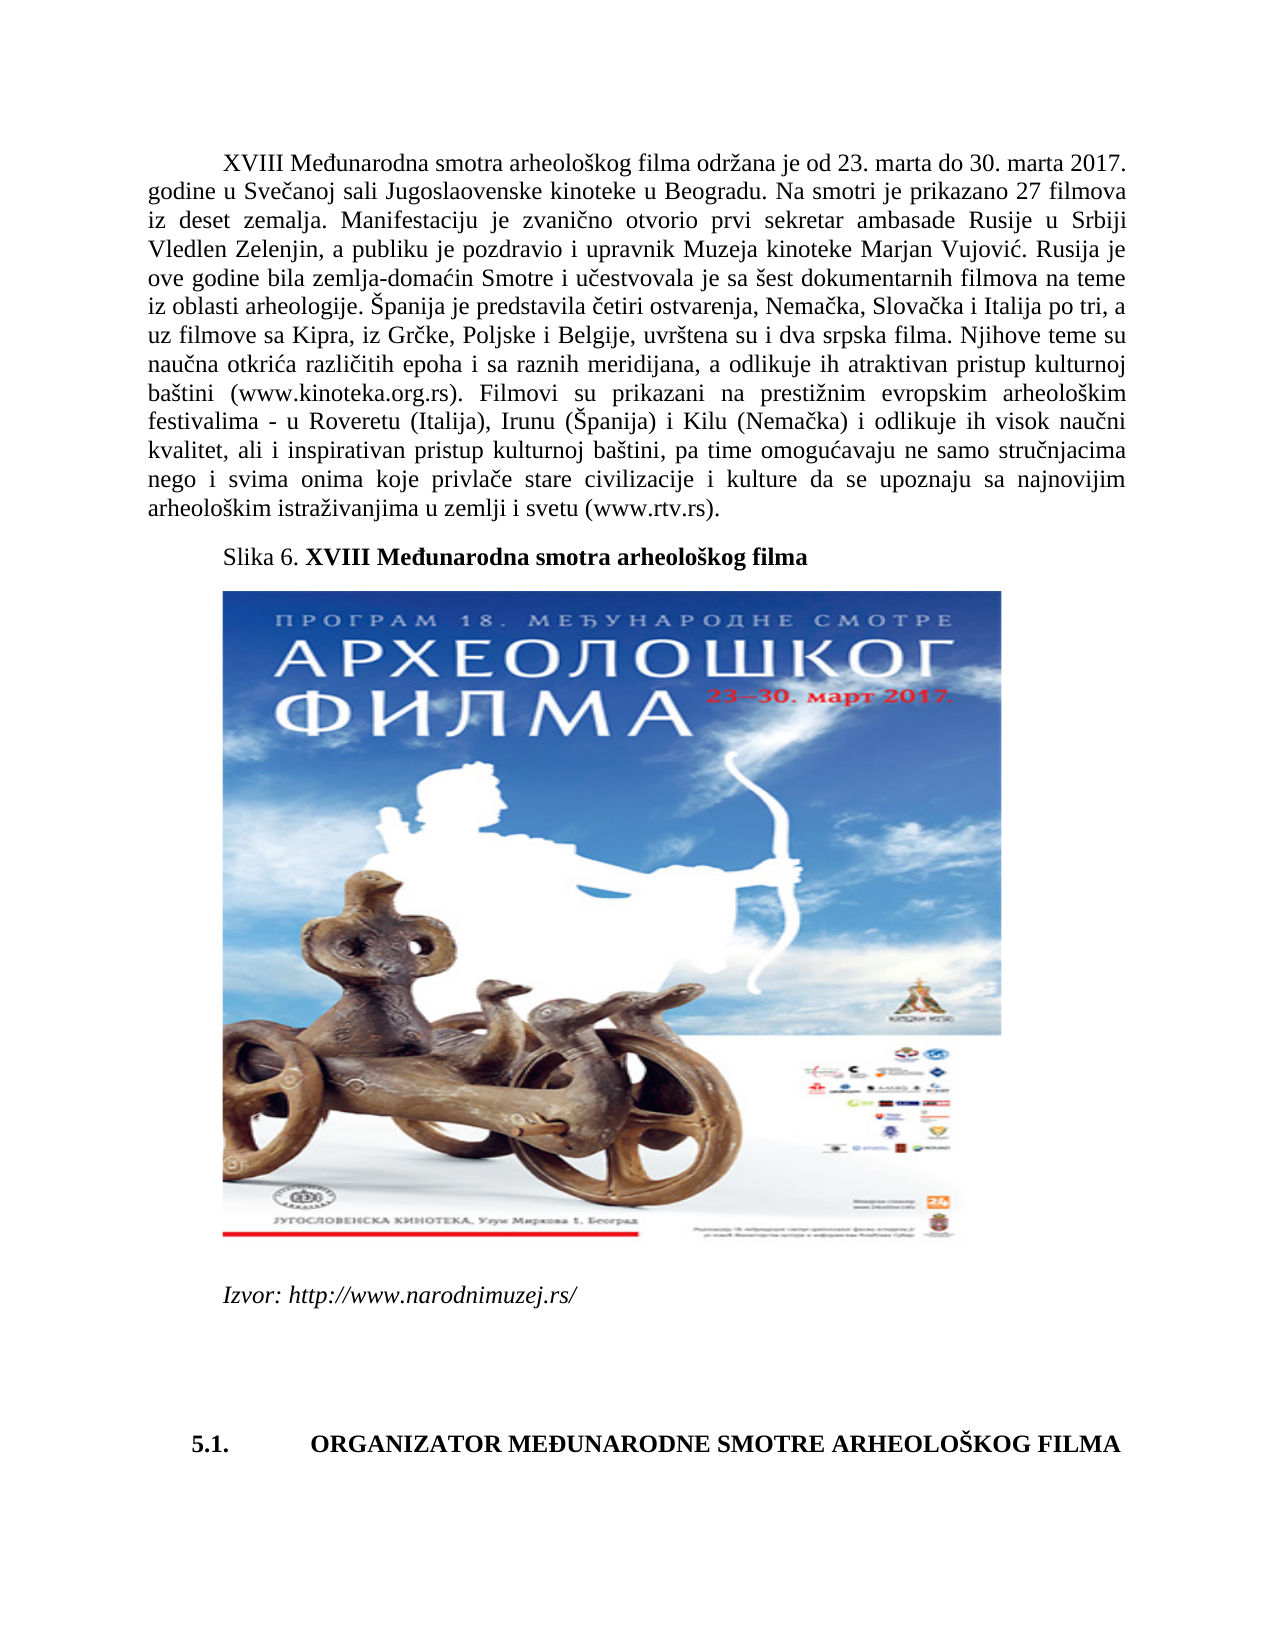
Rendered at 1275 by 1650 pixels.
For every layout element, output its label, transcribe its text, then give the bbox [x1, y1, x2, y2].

picture [222, 591, 1002, 1260]
text Izvor: http://www.narodnimuzej.rs/ [148, 1280, 1127, 1309]
text Slika 6. XVIII Međunarodna smotra arheološkog filma [148, 542, 1127, 571]
text XVIII Međunarodna smotra arheološkog filma održana je od 23. marta do 30. marta 2017. godine u Svečanoj sali Jugoslaovenske kinoteke u Beogradu. Na smotri je prikazano 27 filmova iz deset zemalja. Manifestaciju je zvanično otvorio prvi sekretar ambasade Rusije u Srbiji Vledlen Zelenjin, a publiku je pozdravio i upravnik Muzeja kinoteke Marjan Vujović. Rusija je ove godine bila zemlja-domaćin Smotre i učestvovala je sa šest dokumentarnih filmova na teme iz oblasti arheologije. Španija je predstavila četiri ostvarenja, Nemačka, Slovačka i Italija po tri, a uz filmove sa Kipra, iz Grčke, Poljske i Belgije, uvrštena su i dva srpska filma. Njihove teme su naučna otkrića različitih epoha i sa raznih meridijana, a odlikuje ih atraktivan pristup kulturnoj baštini (www.kinoteka.org.rs). Filmovi su prikazani na prestižnim evropskim arheološkim festivalima - u Roveretu (Italija), Irunu (Španija) i Kilu (Nemačka) i odlikuje ih visok naučni kvalitet, ali i inspirativan pristup kulturnoj baštini, pa time omogućavaju ne samo stručnjacima nego i svima onima koje privlače stare civilizacije i kulture da se upoznaju sa najnovijim arheološkim istraživanjima u zemlji i svetu (www.rtv.rs). [148, 148, 1127, 521]
list ORGANIZATOR MEĐUNARODNE SMOTRE ARHEOLOŠKOG FILMA [185, 1429, 1127, 1457]
